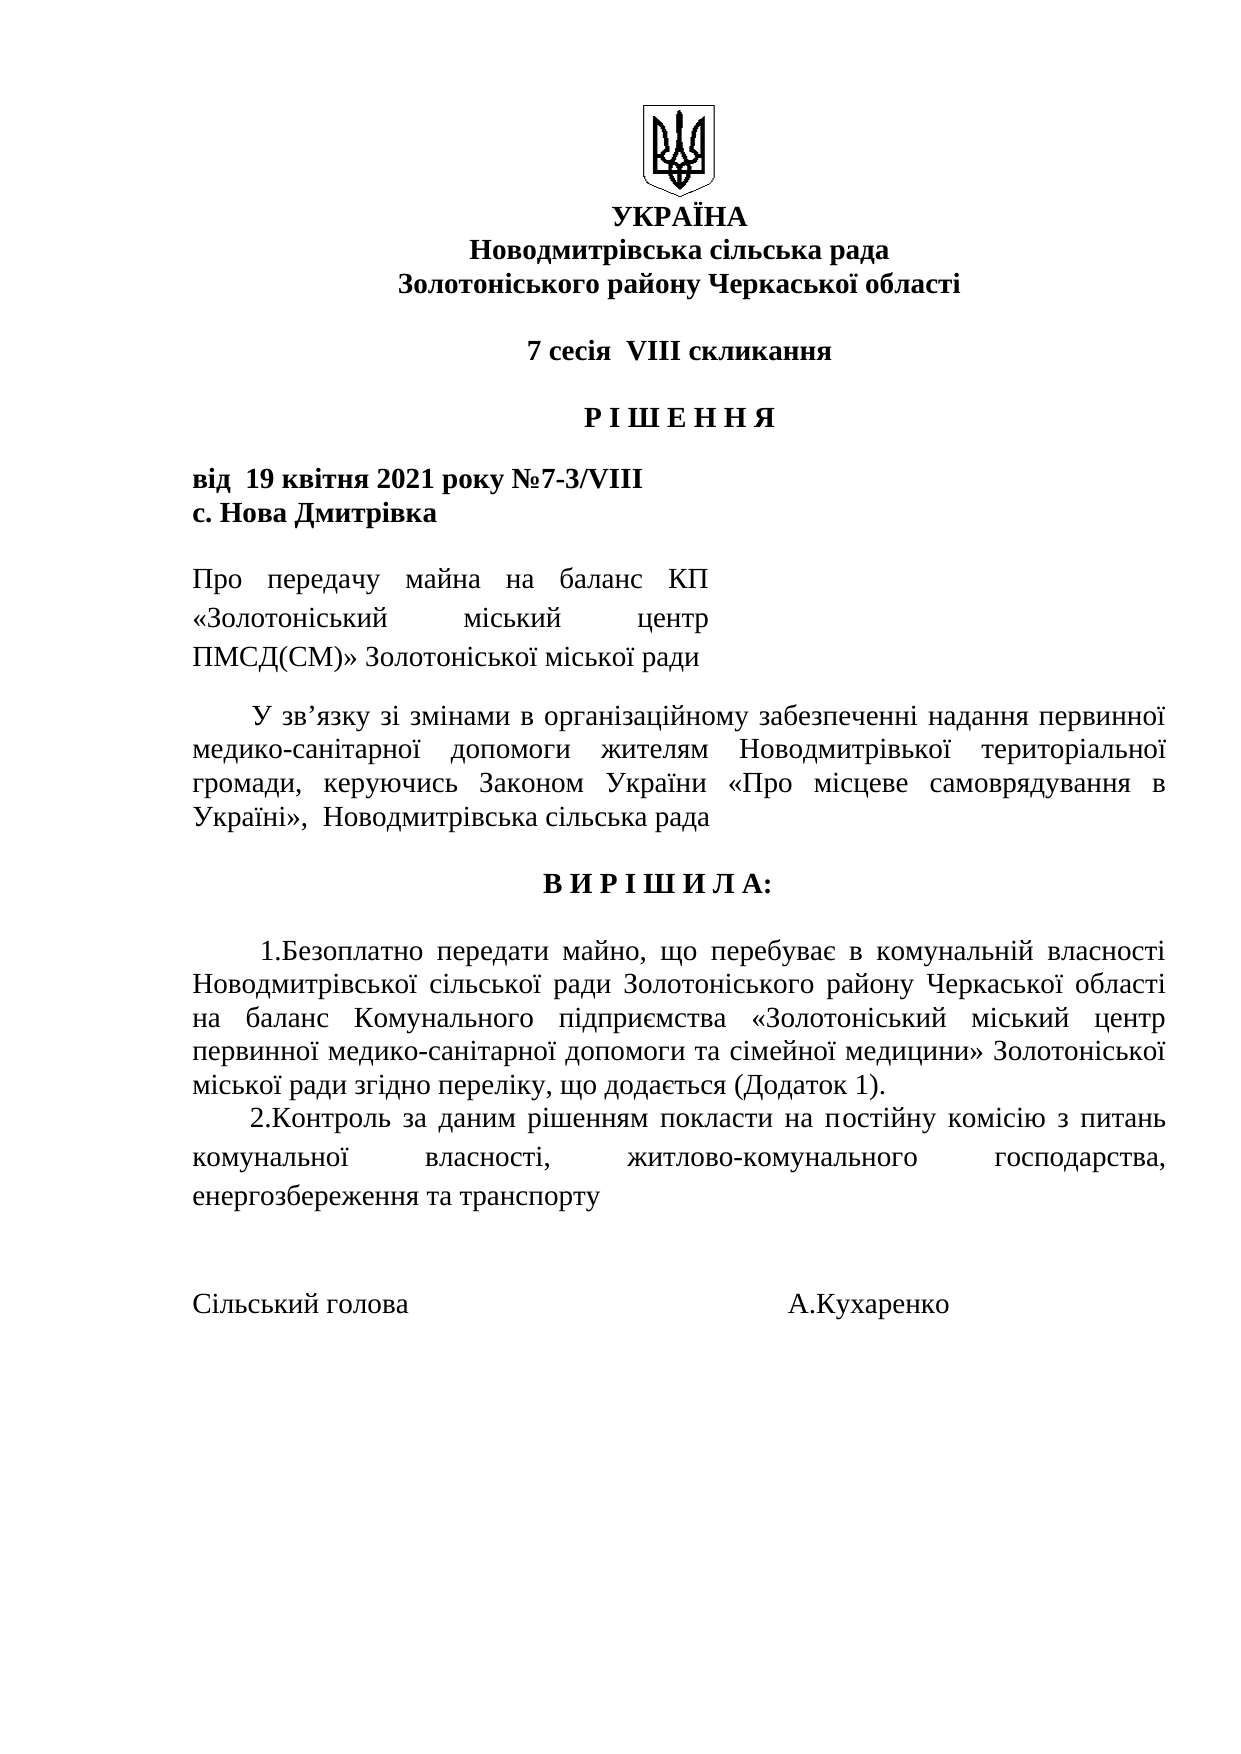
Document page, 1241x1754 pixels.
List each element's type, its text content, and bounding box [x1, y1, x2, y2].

text від 19 квітня 2021 року №7-3/VIІІ [192, 462, 1167, 495]
text У зв’язку зі змінами в організаційному забезпеченні надання первинної медико-санітарної допомоги жителям Новодмитрівької територіальної громади, керуючись Законом України «Про місцеве самоврядування в Україні», Новодмитрівська сільська рада [192, 698, 1167, 832]
text 1.Безоплатно передати майно, що перебуває в комунальній власності Новодмитрівської сільської ради Золотоніського району Черкаської області на баланс Комунального підприємства «Золотоніський міський центр первинної медико-санітарної допомоги та сімейної медицини» Золотоніської міської ради згідно переліку, що додається (Додаток 1). [192, 933, 1167, 1101]
text В И Р І Ш И Л А: [192, 866, 1167, 899]
text Р І Ш Е Н Н Я [192, 400, 1167, 433]
text с. Нова Дмитрівка [192, 495, 1167, 529]
text Сільський голова А.Кухаренко [192, 1286, 1167, 1320]
text 2.Контроль за даним рішенням покласти на постійну комісію з питань комунальної власності, житлово-комунального господарства, енергозбереження та транспорту [192, 1101, 1167, 1211]
text УКРАЇНА [192, 199, 1167, 232]
list Про передачу майна на баланс КП «Золотоніський міський центр ПМСД(СМ)» Золотоніської міської ради [192, 562, 709, 672]
text 7 сесія VIІІ скликання [192, 333, 1167, 366]
text Новодмитрівська сільська рада [192, 232, 1167, 266]
text Золотоніського району Черкаської області [192, 266, 1167, 299]
